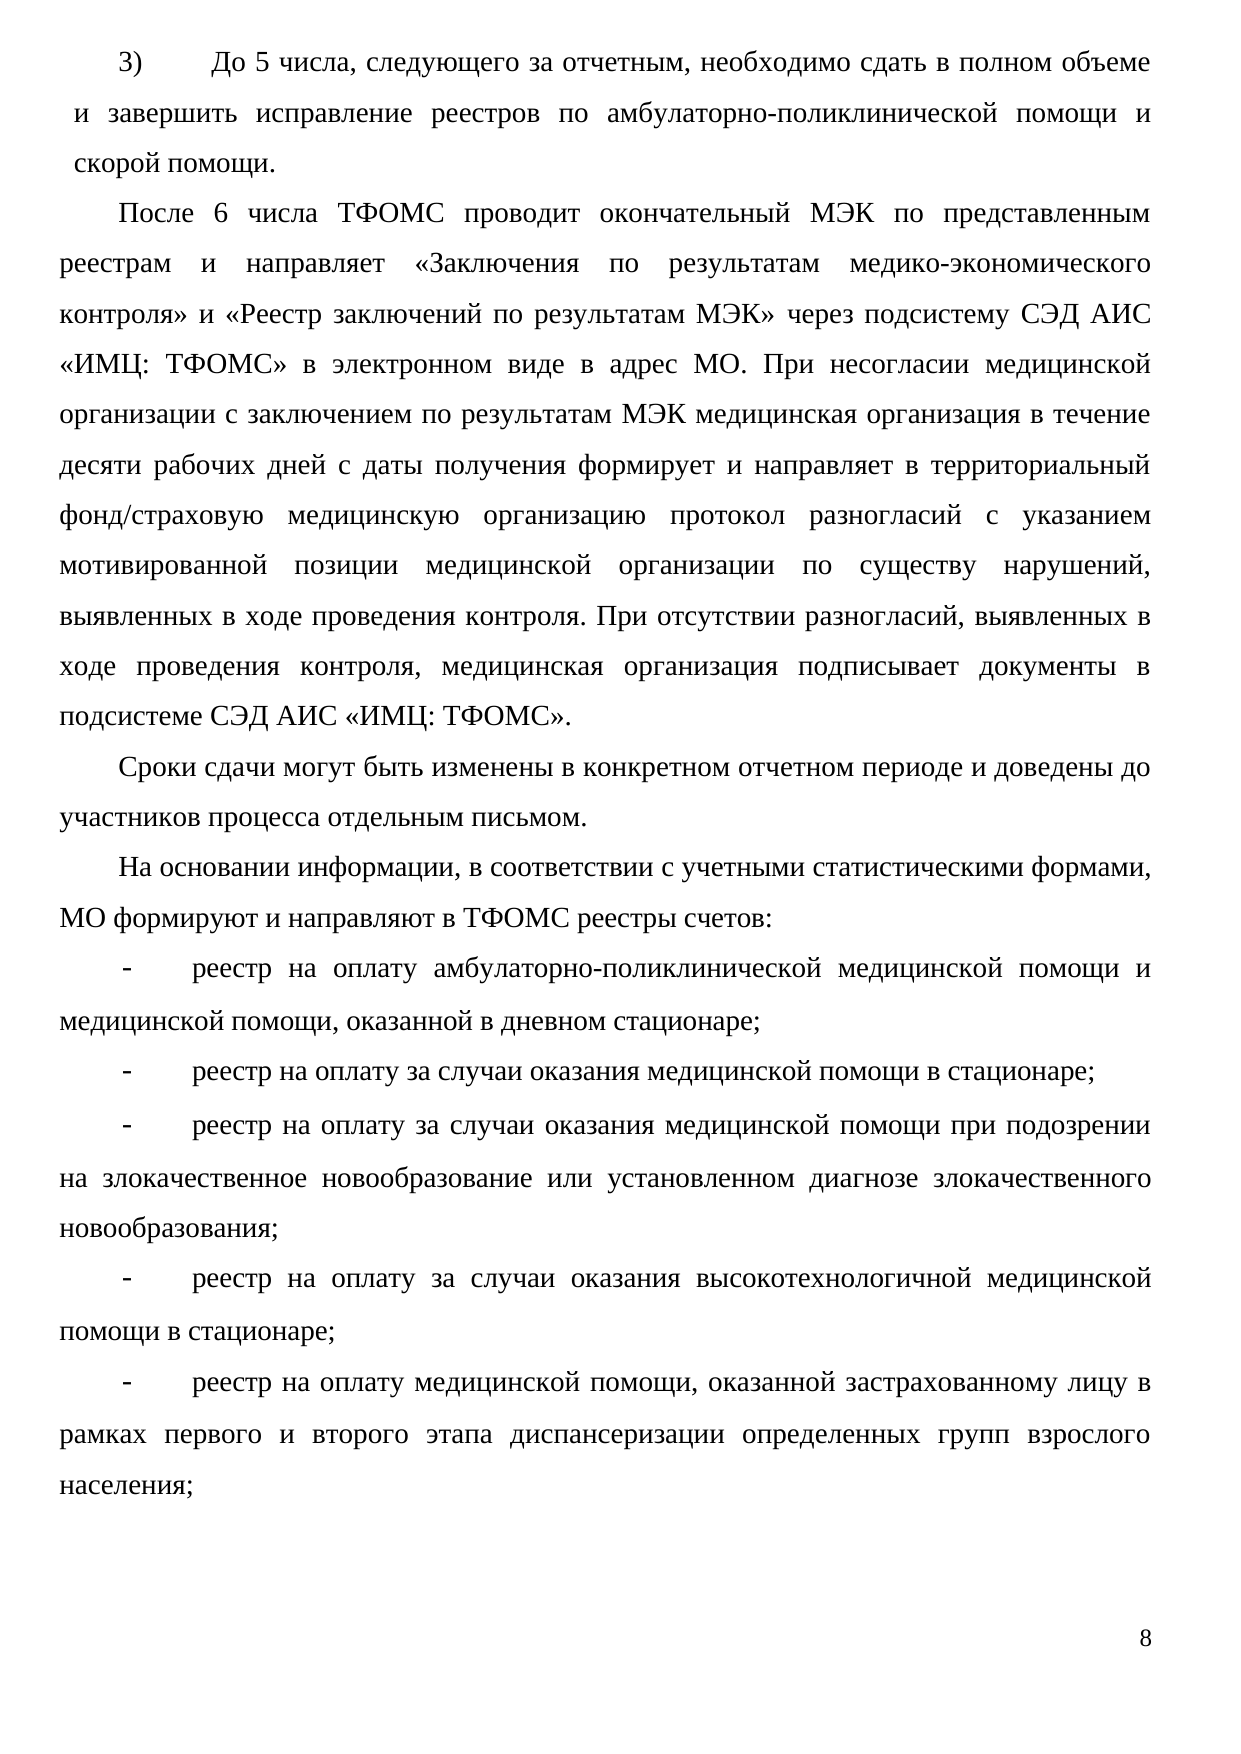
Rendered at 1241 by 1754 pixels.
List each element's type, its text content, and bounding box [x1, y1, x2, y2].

list реестр на оплату за случаи оказания медицинской помощи при подозрении на злокачественное новообразование или установленном диагнозе злокачественного новообразования; [59, 1107, 1152, 1244]
list До 5 числа, следующего за отчетным, необходимо сдать в полном объеме и завершить исправление реестров по амбулаторно-поликлинической помощи и скорой помощи. [74, 44, 1152, 178]
text Сроки сдачи могут быть изменены в конкретном отчетном периоде и доведены до участников процесса отдельным письмом. [59, 749, 1152, 833]
text На основании информации, в соответствии с учетными статистическими формами, МО формируют и направляют в ТФОМС реестры счетов: [59, 849, 1152, 933]
list реестр на оплату медицинской помощи, оказанной застрахованному лицу в рамках первого и второго этапа диспансеризации определенных групп взрослого населения; [59, 1364, 1152, 1500]
list После 6 числа ТФОМС проводит окончательный МЭК по представленным реестрам и направляет «Заключения по результатам медико-экономического контроля» и «Реестр заключений по результатам МЭК» через подсистему СЭД АИС «ИМЦ: ТФОМС» в электронном виде в адрес МО. При несогласии медицинской организации с заключением по результатам МЭК медицинская организация в течение десяти рабочих дней с даты получения формирует и направляет в территориальный фонд/страховую медицинскую организацию протокол разногласий с указанием мотивированной позиции медицинской организации по существу нарушений, выявленных в ходе проведения контроля. При отсутствии разногласий, выявленных в ходе проведения контроля, медицинская организация подписывает документы в подсистеме СЭД АИС «ИМЦ: ТФОМС». [59, 195, 1152, 732]
list реестр на оплату за случаи оказания высокотехнологичной медицинской помощи в стационаре; [59, 1261, 1152, 1347]
list реестр на оплату за случаи оказания медицинской помощи в стационаре; [59, 1053, 1152, 1089]
list реестр на оплату амбулаторно-поликлинической медицинской помощи и медицинской помощи, оказанной в дневном стационаре; [59, 950, 1152, 1036]
